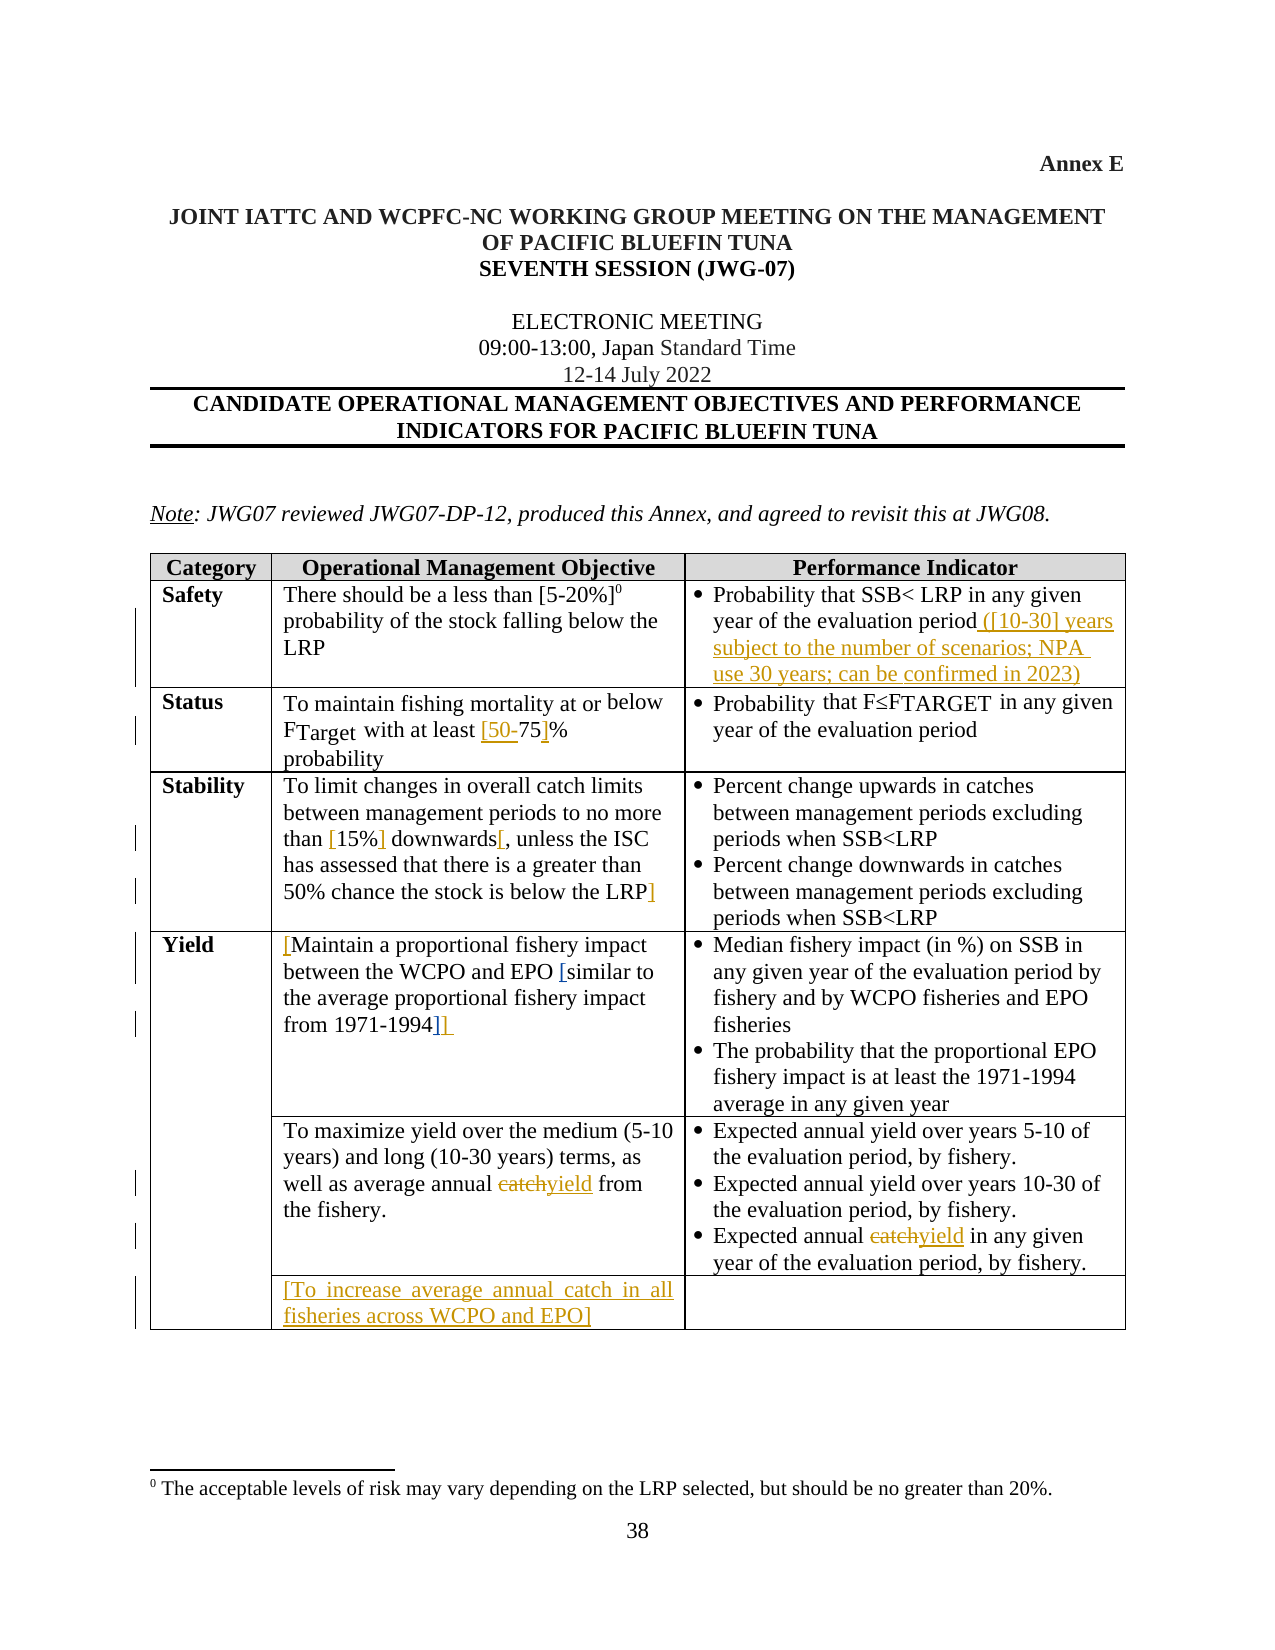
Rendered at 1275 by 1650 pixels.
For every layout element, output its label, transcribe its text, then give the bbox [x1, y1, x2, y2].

table_header Performance Indicator [686, 554, 1125, 580]
table_cell [686, 1276, 1125, 1329]
table_header CANDIDATE OPERATIONAL MANAGEMENT OBJECTIVES AND PERFORMANCE INDICATORS FOR PACIFIC BLUEFIN TUNA [150, 390, 1125, 444]
text Note: JWG07 reviewed JWG07-DP-12, produced this Annex, and agreed to revisit this at JWG08. [150, 500, 1125, 526]
table_cell Status [151, 688, 271, 771]
table_cell Stability [151, 773, 271, 931]
table_cell Maintain a proportional fishery impact between the WCPO and EPO similar to the average proportional fishery impact from 1971-1994 [272, 932, 684, 1116]
table_cell Median fishery impact (in %) on SSB in any given year of the evaluation period by fishery and by WCPO fisheries and EPO fisheries The probability that the proportional EPO fishery impact is at least the 1971-1994 average in any given year [686, 932, 1125, 1116]
table_cell Yield [151, 932, 271, 1329]
text Annex E [150, 150, 1124, 176]
table_cell To maintain fishing mortality at or below FTarget with at least 75% probability [272, 688, 684, 771]
table_cell Expected annual yield over years 5-10 of the evaluation period, by fishery. Expected annual yield over years 10-30 of the evaluation period, by fishery. Expected annual in any given year of the evaluation period, by fishery. [686, 1117, 1125, 1275]
text 12-14 July 2022 [150, 361, 1124, 387]
table_cell There should be a less than [5-20%] probability of the stock falling below the LRP [272, 581, 684, 687]
text SEVENTH SESSION (JWG-07) [150, 255, 1124, 282]
table_cell [272, 1276, 684, 1329]
text ELECTRONIC MEETING [150, 308, 1124, 334]
text JOINT IATTC AND WCPFC-NC WORKING GROUP MEETING ON THE MANAGEMENT OF PACIFIC BLUEFIN TUNA [150, 203, 1124, 255]
table_header Category [151, 554, 271, 580]
table_cell Safety [151, 581, 271, 687]
table_header Operational Management Objective [272, 554, 684, 580]
table_cell To maximize yield over the medium (5-10 years) and long (10-30 years) terms, as well as average annual from the fishery. [272, 1117, 684, 1275]
table_cell Percent change upwards in catches between management periods excluding periods when SSB<LRP Percent change downwards in catches between management periods excluding periods when SSB<LRP [686, 773, 1125, 931]
table_cell Probability that F≤FTARGET in any given year of the evaluation period [686, 688, 1125, 771]
table_cell Probability that SSB< LRP in any given year of the evaluation period [686, 581, 1125, 687]
table_cell To limit changes in overall catch limits between management periods to no more than 15% downwards, unless the ISC has assessed that there is a greater than 50% chance the stock is below the LRP [272, 773, 684, 931]
text 09:00-13:00, Japan Standard Time [150, 334, 1124, 361]
